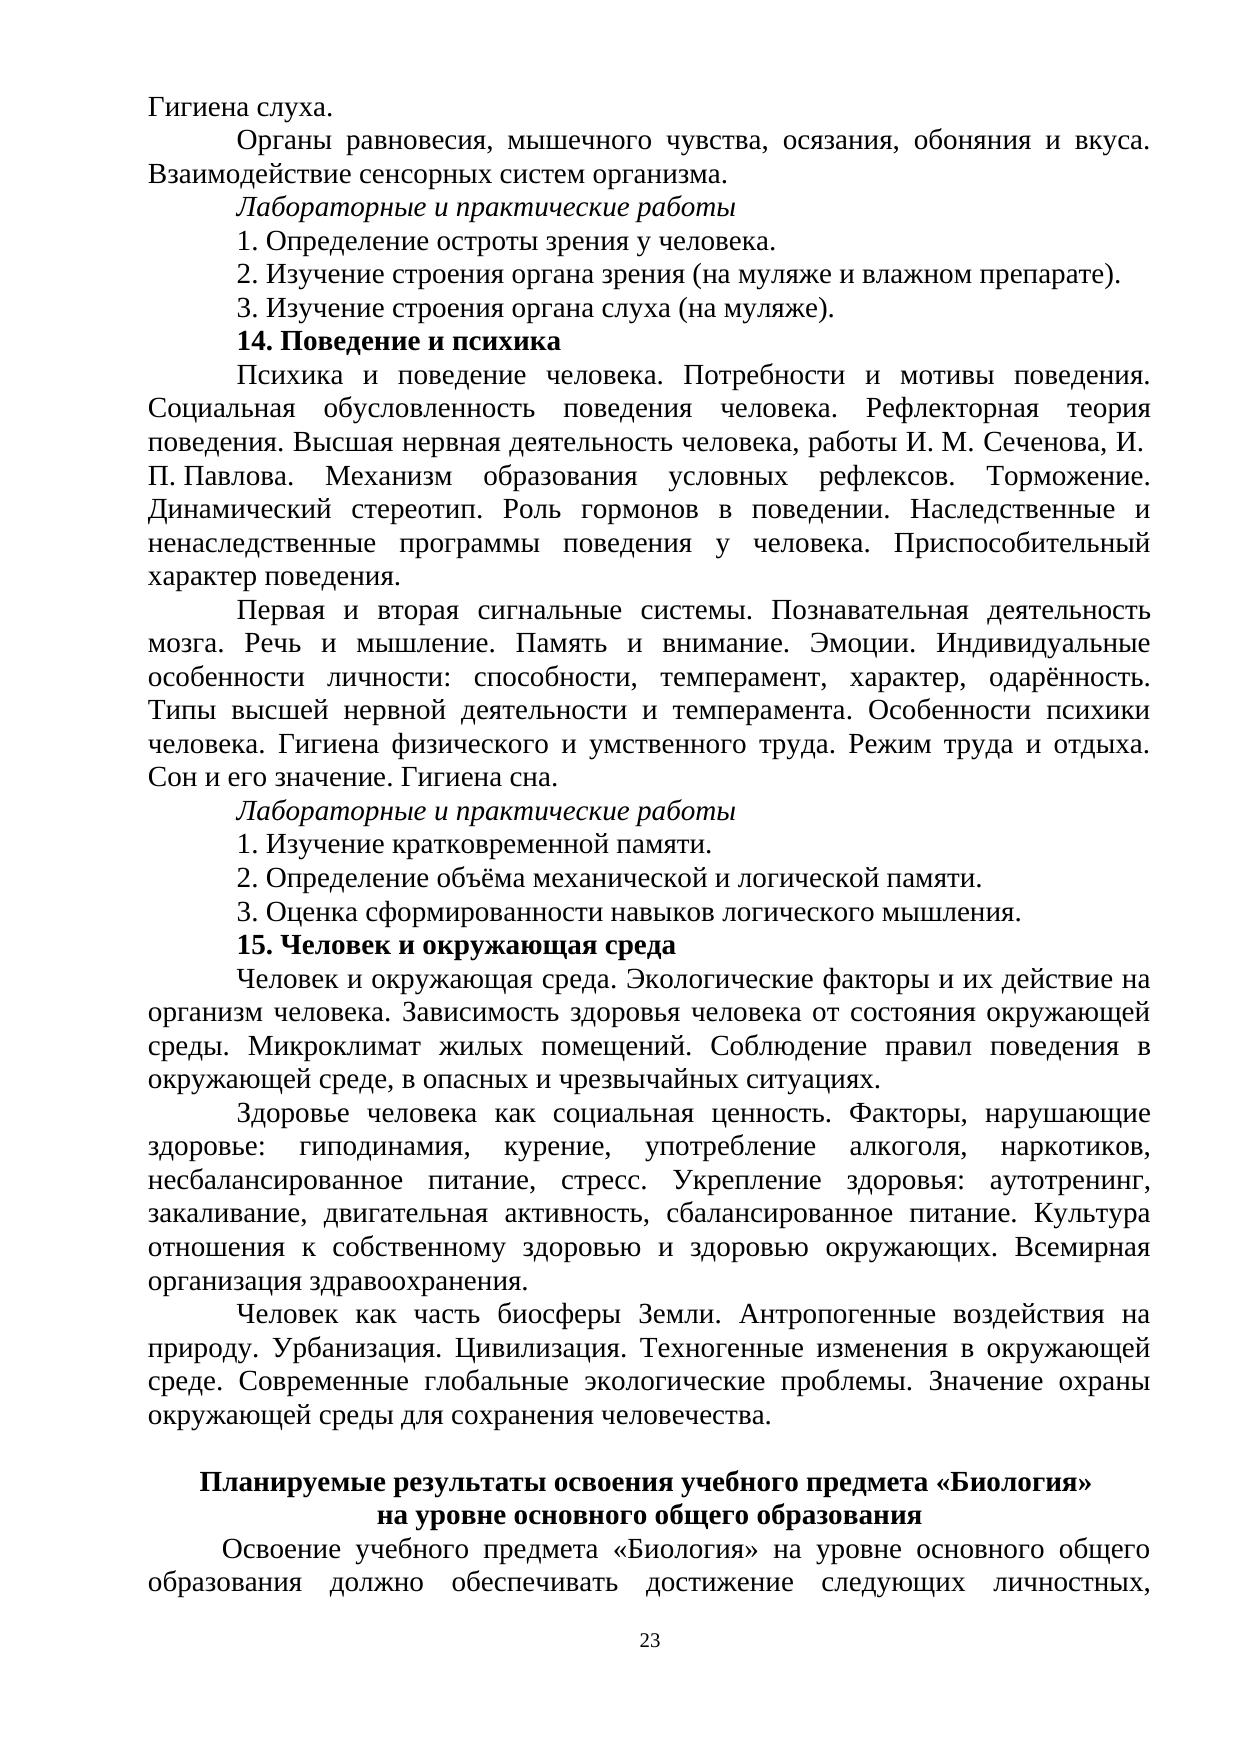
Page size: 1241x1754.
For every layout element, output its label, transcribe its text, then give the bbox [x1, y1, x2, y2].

text Человек как часть биосферы Земли. Антропогенные воздействия на природу. Урбанизация. Цивилизация. Техногенные изменения в окружающей среде. Современные глобальные экологические проблемы. Значение охраны окружающей среды для сохранения человечества. [148, 1296, 1152, 1430]
text Планируемые результаты освоения учебного предмета «Биология» на уровне основного общего образования [148, 1464, 1152, 1531]
text 1. Изучение кратковременной памяти. [148, 827, 1152, 860]
text Психика и поведение человека. Потребности и мотивы поведения. Социальная обусловленность поведения человека. Рефлекторная теория поведения. Высшая нервная деятельность человека, работы И. М. Сеченова, И. П. Павлова. Механизм образования условных рефлексов. Торможение. Динамический стереотип. Роль гормонов в поведении. Наследственные и ненаследственные программы поведения у человека. Приспособительный характер поведения. [148, 357, 1152, 592]
text 2. Изучение строения органа зрения (на муляже и влажном препарате). [148, 256, 1152, 290]
text Здоровье человека как социальная ценность. Факторы, нарушающие здоровье: гиподинамия, курение, употребление алкоголя, наркотиков, несбалансированное питание, стресс. Укрепление здоровья: аутотренинг, закаливание, двигательная активность, сбалансированное питание. Культура отношения к собственному здоровью и здоровью окружающих. Всемирная организация здравоохранения. [148, 1095, 1152, 1296]
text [148, 89, 1152, 122]
text 3. Изучение строения органа слуха (на муляже). [148, 290, 1152, 323]
text 2. Определение объёма механической и логической памяти. [148, 860, 1152, 894]
text Лабораторные и практические работы [148, 793, 1152, 827]
text 14. Поведение и психика [148, 323, 1152, 357]
text 3. Оценка сформированности навыков логического мышления. [148, 894, 1152, 927]
text Органы равновесия, мышечного чувства, осязания, обоняния и вкуса. Взаимодействие сенсорных систем организма. [148, 122, 1152, 189]
text 1. Определение остроты зрения у человека. [148, 223, 1152, 256]
text Человек и окружающая среда. Экологические факторы и их действие на организм человека. Зависимость здоровья человека от состояния окружающей среды. Микроклимат жилых помещений. Соблюдение правил поведения в окружающей среде, в опасных и чрезвычайных ситуациях. [148, 961, 1152, 1095]
text Лабораторные и практические работы [148, 189, 1152, 223]
text Первая и вторая сигнальные системы. Познавательная деятельность мозга. Речь и мышление. Память и внимание. Эмоции. Индивидуальные особенности личности: способности, темперамент, характер, одарённость. Типы высшей нервной деятельности и темперамента. Особенности психики человека. Гигиена физического и умственного труда. Режим труда и отдыха. Сон и его значение. Гигиена сна. [148, 592, 1152, 793]
text 15. Человек и окружающая среда [148, 927, 1152, 961]
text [148, 1531, 1152, 1598]
